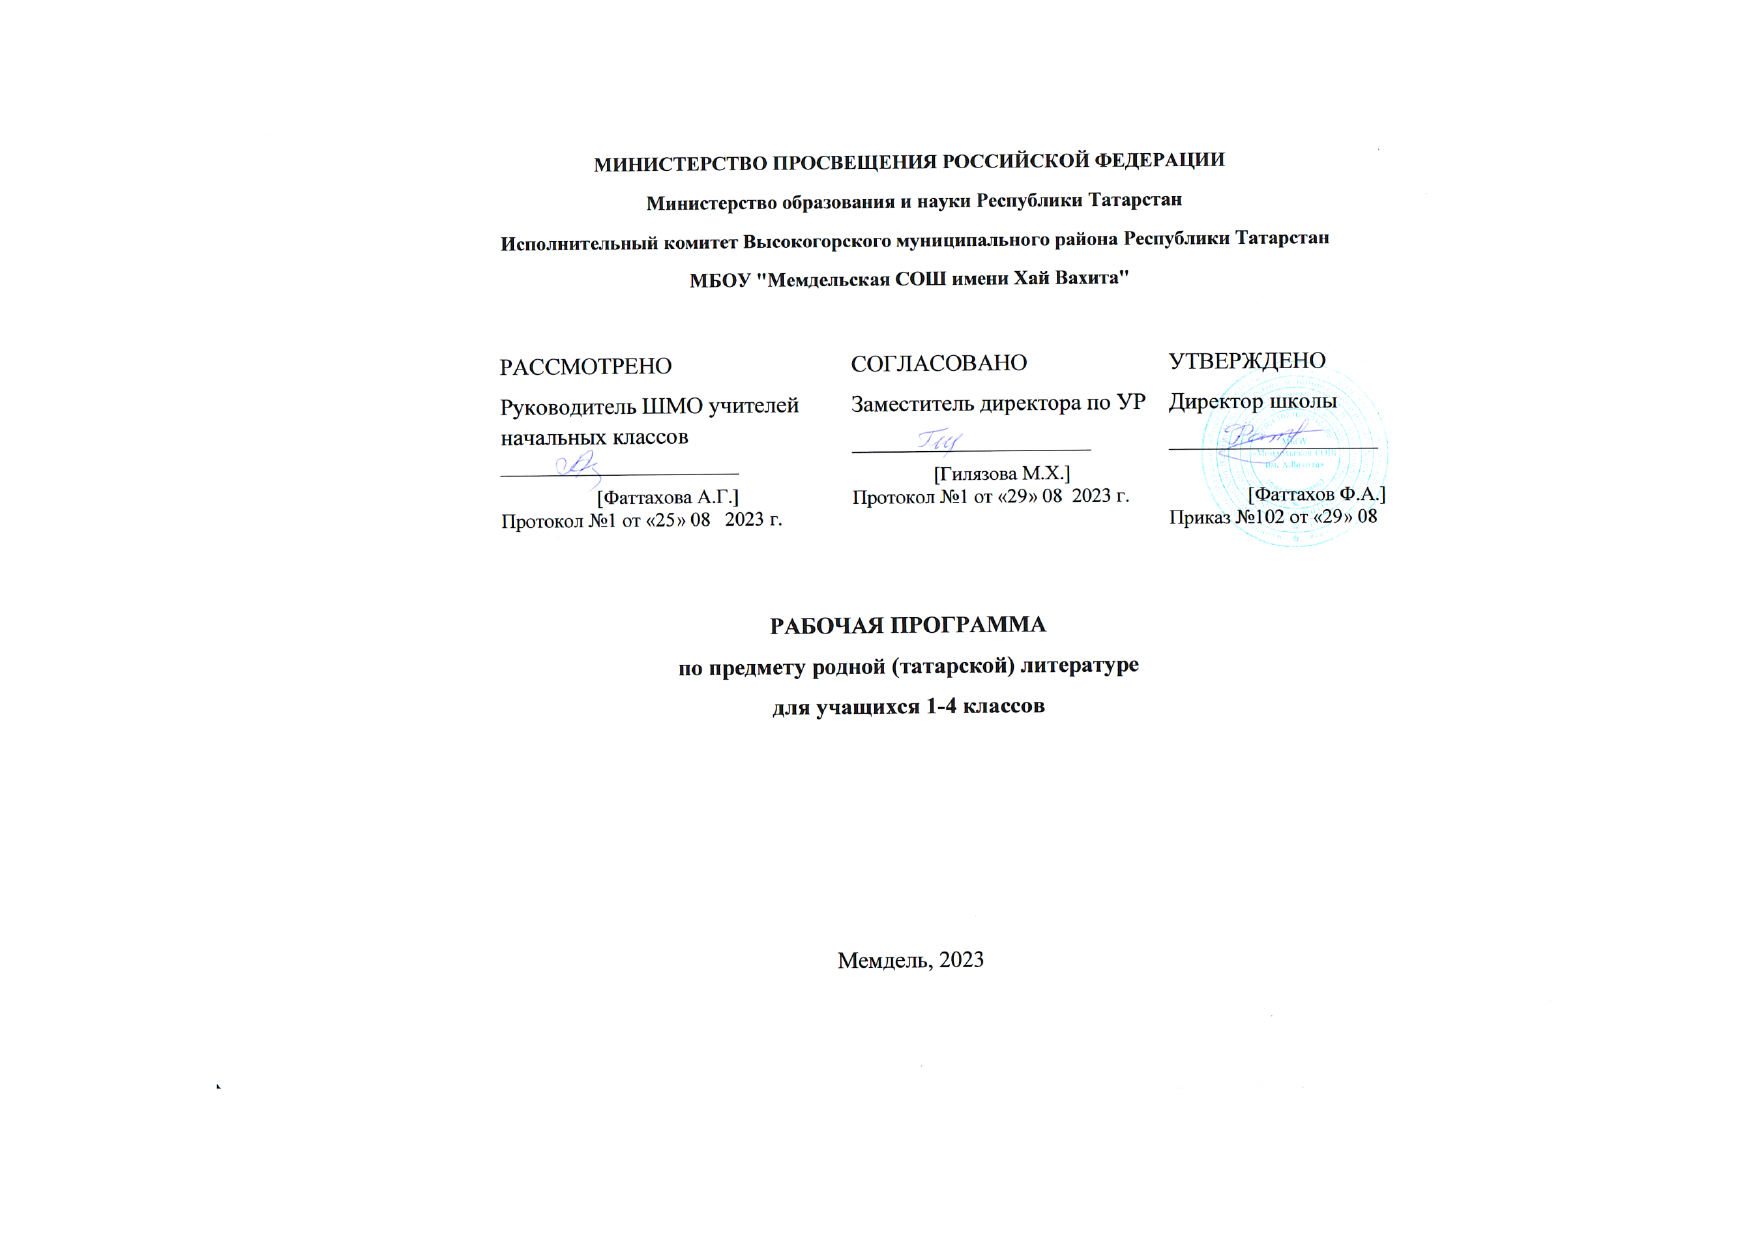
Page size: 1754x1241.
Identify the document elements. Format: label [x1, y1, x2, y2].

picture [206, 88, 1592, 1095]
